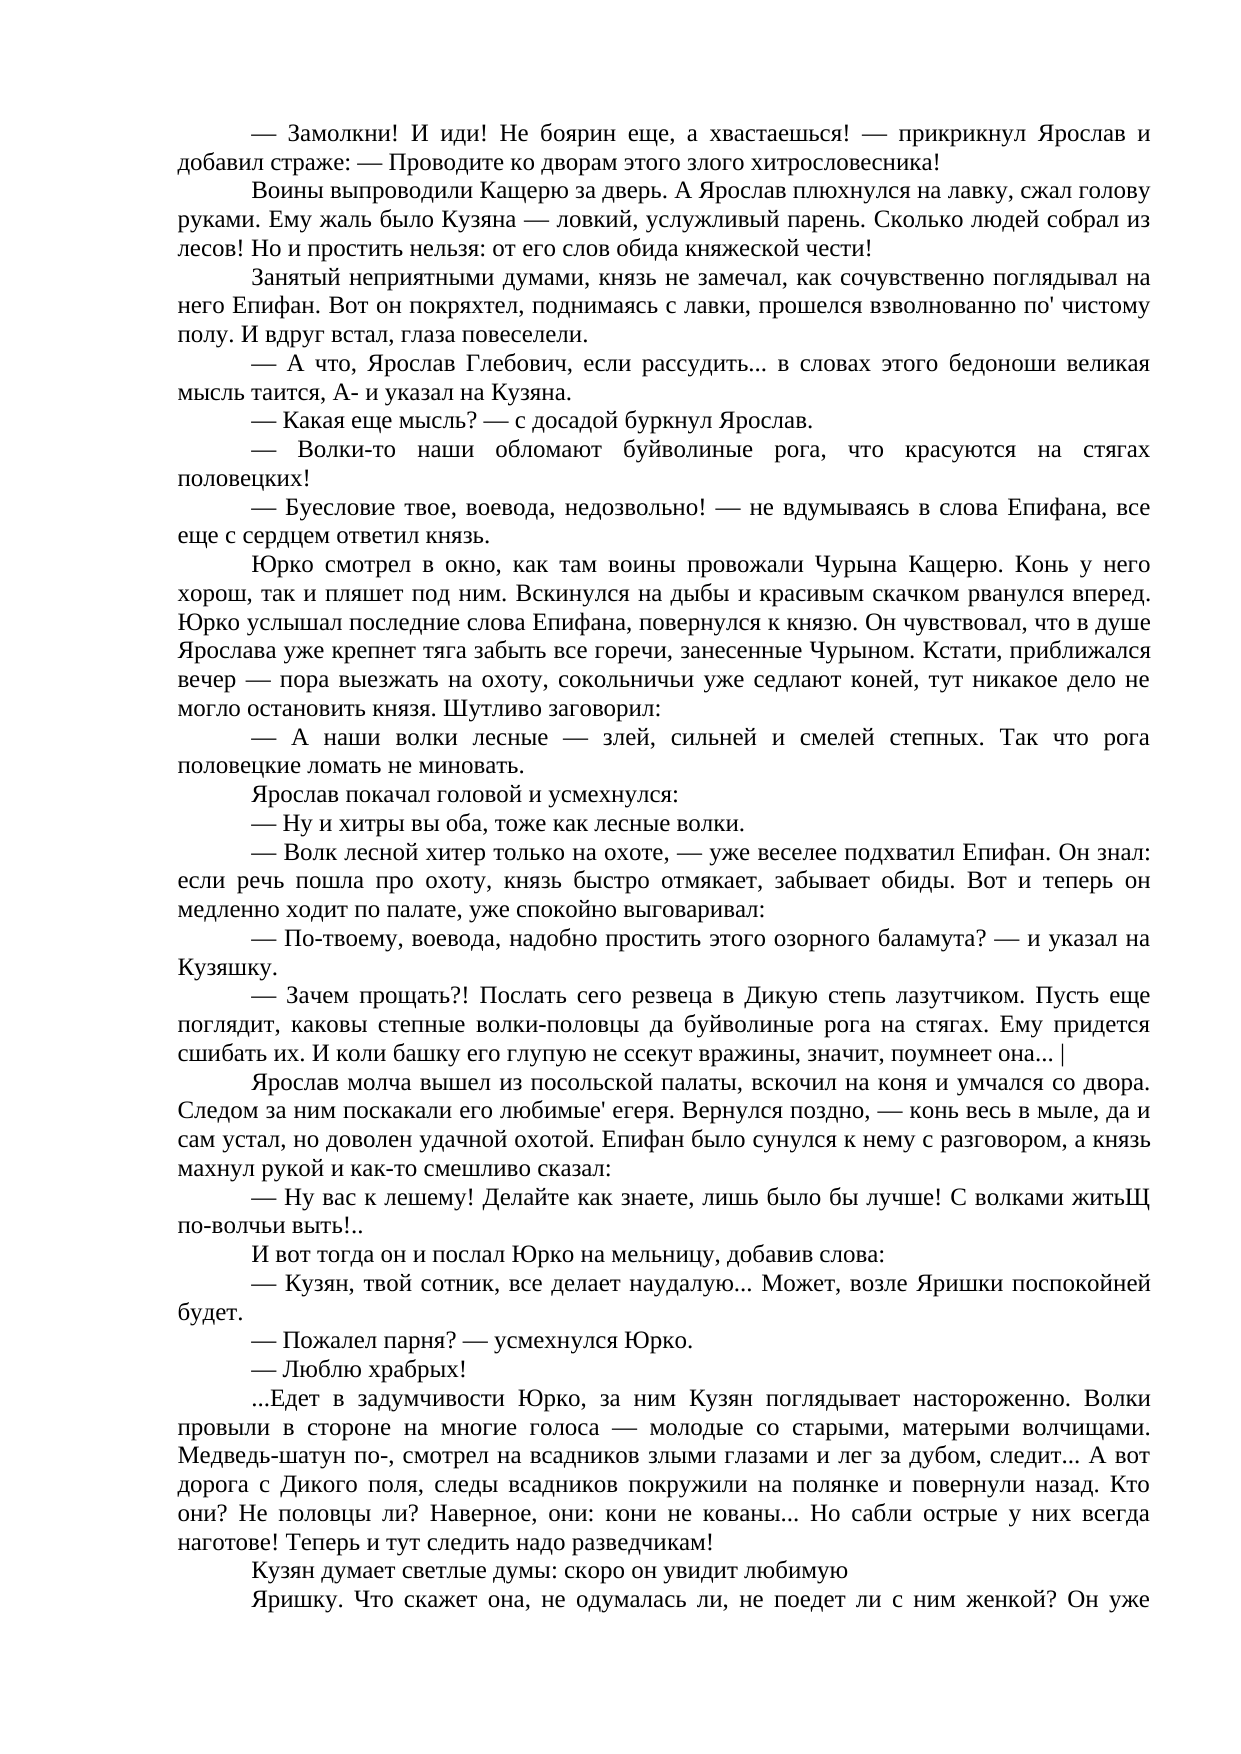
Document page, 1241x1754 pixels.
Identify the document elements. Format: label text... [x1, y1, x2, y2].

text — Замолкни! И иди! Не боярин еще, а хвастаешься! — прикрикнул Ярослав и добавил страже: — Проводите ко дворам этого злого хитрословесника! [177, 118, 1152, 176]
text — Волки-то наши обломают буйволиные рога, что красуются на стягах половецких! [177, 434, 1152, 492]
text — Буесловие твое, воевода, недозвольно! — не вдумываясь в слова Епифана, все еще с сердцем ответил князь. [177, 492, 1152, 549]
text — Ну и хитры вы оба, тоже как лесные волки. [177, 808, 1152, 837]
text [177, 1584, 1152, 1613]
text Занятый неприятными думами, князь не замечал, как сочувственно поглядывал на него Епифан. Вот он покряхтел, поднимаясь с лавки, прошелся взволнованно по' чистому полу. И вдруг встал, глаза повеселели. [177, 262, 1152, 348]
text — Какая еще мысль? — с досадой буркнул Ярослав. [177, 406, 1152, 434]
text — По-твоему, воевода, надобно простить этого озорного баламута? — и указал на Кузяшку. [177, 923, 1152, 981]
text — А наши волки лесные — злей, сильней и смелей степных. Так что рога половецкие ломать не миновать. [177, 722, 1152, 779]
text — А что, Ярослав Глебович, если рассудить... в словах этого бедоноши великая мысль таится, А- и указал на Кузяна. [177, 348, 1152, 406]
text — Кузян, твой сотник, все делает наудалую... Может, возле Яришки поспокойней будет. [177, 1268, 1152, 1326]
text Ярослав покачал головой и усмехнулся: [177, 779, 1152, 808]
text Юрко смотрел в окно, как там воины провожали Чурына Кащерю. Конь у него хорош, так и пляшет под ним. Вскинулся на дыбы и красивым скачком рванулся вперед. Юрко услышал последние слова Епифана, повернулся к князю. Он чувствовал, что в душе Ярослава уже крепнет тяга забыть все горечи, занесенные Чурыном. Кстати, приближался вечер — пора выезжать на охоту, сокольничьи уже седлают коней, тут никакое дело не могло остановить князя. Шутливо заговорил: [177, 549, 1152, 722]
text И вот тогда он и послал Юрко на мельницу, добавив слова: [177, 1239, 1152, 1268]
text Кузян думает светлые думы: скоро он увидит любимую [177, 1556, 1152, 1584]
text ...Едет в задумчивости Юрко, за ним Кузян поглядывает настороженно. Волки провыли в стороне на многие голоса — молодые со старыми, матерыми волчищами. Медведь-шатун по-, смотрел на всадников злыми глазами и лег за дубом, следит... А вот дорога с Дикого поля, следы всадников покружили на полянке и повернули назад. Кто они? Не половцы ли? Наверное, они: кони не кованы... Но сабли острые у них всегда наготове! Теперь и тут следить надо разведчикам! [177, 1383, 1152, 1556]
text — Зачем прощать?! Послать сего резвеца в Дикую степь лазутчиком. Пусть еще поглядит, каковы степные волки-половцы да буйволиные рога на стягах. Ему придется сшибать их. И коли башку его глупую не ссекут вражины, значит, поумнеет она... | [177, 981, 1152, 1067]
text — Ну вас к лешему! Делайте как знаете, лишь было бы лучше! С волками житьЩ по-волчьи выть!.. [177, 1182, 1152, 1239]
text — Люблю храбрых! [177, 1354, 1152, 1383]
text — Пожалел парня? — усмехнулся Юрко. [177, 1326, 1152, 1354]
text — Волк лесной хитер только на охоте, — уже веселее подхватил Епифан. Он знал: если речь пошла про охоту, князь быстро отмякает, забывает обиды. Вот и теперь он медленно ходит по палате, уже спокойно выговаривал: [177, 837, 1152, 923]
text Ярослав молча вышел из посольской палаты, вскочил на коня и умчался со двора. Следом за ним поскакали его любимые' егеря. Вернулся поздно, — конь весь в мыле, да и сам устал, но доволен удачной охотой. Епифан было сунулся к нему с разговором, а князь махнул рукой и как-то смешливо сказал: [177, 1067, 1152, 1182]
text Воины выпроводили Кащерю за дверь. А Ярослав плюхнулся на лавку, сжал голову руками. Ему жаль было Кузяна — ловкий, услужливый парень. Сколько людей собрал из лесов! Но и простить нельзя: от его слов обида княжеской чести! [177, 176, 1152, 262]
